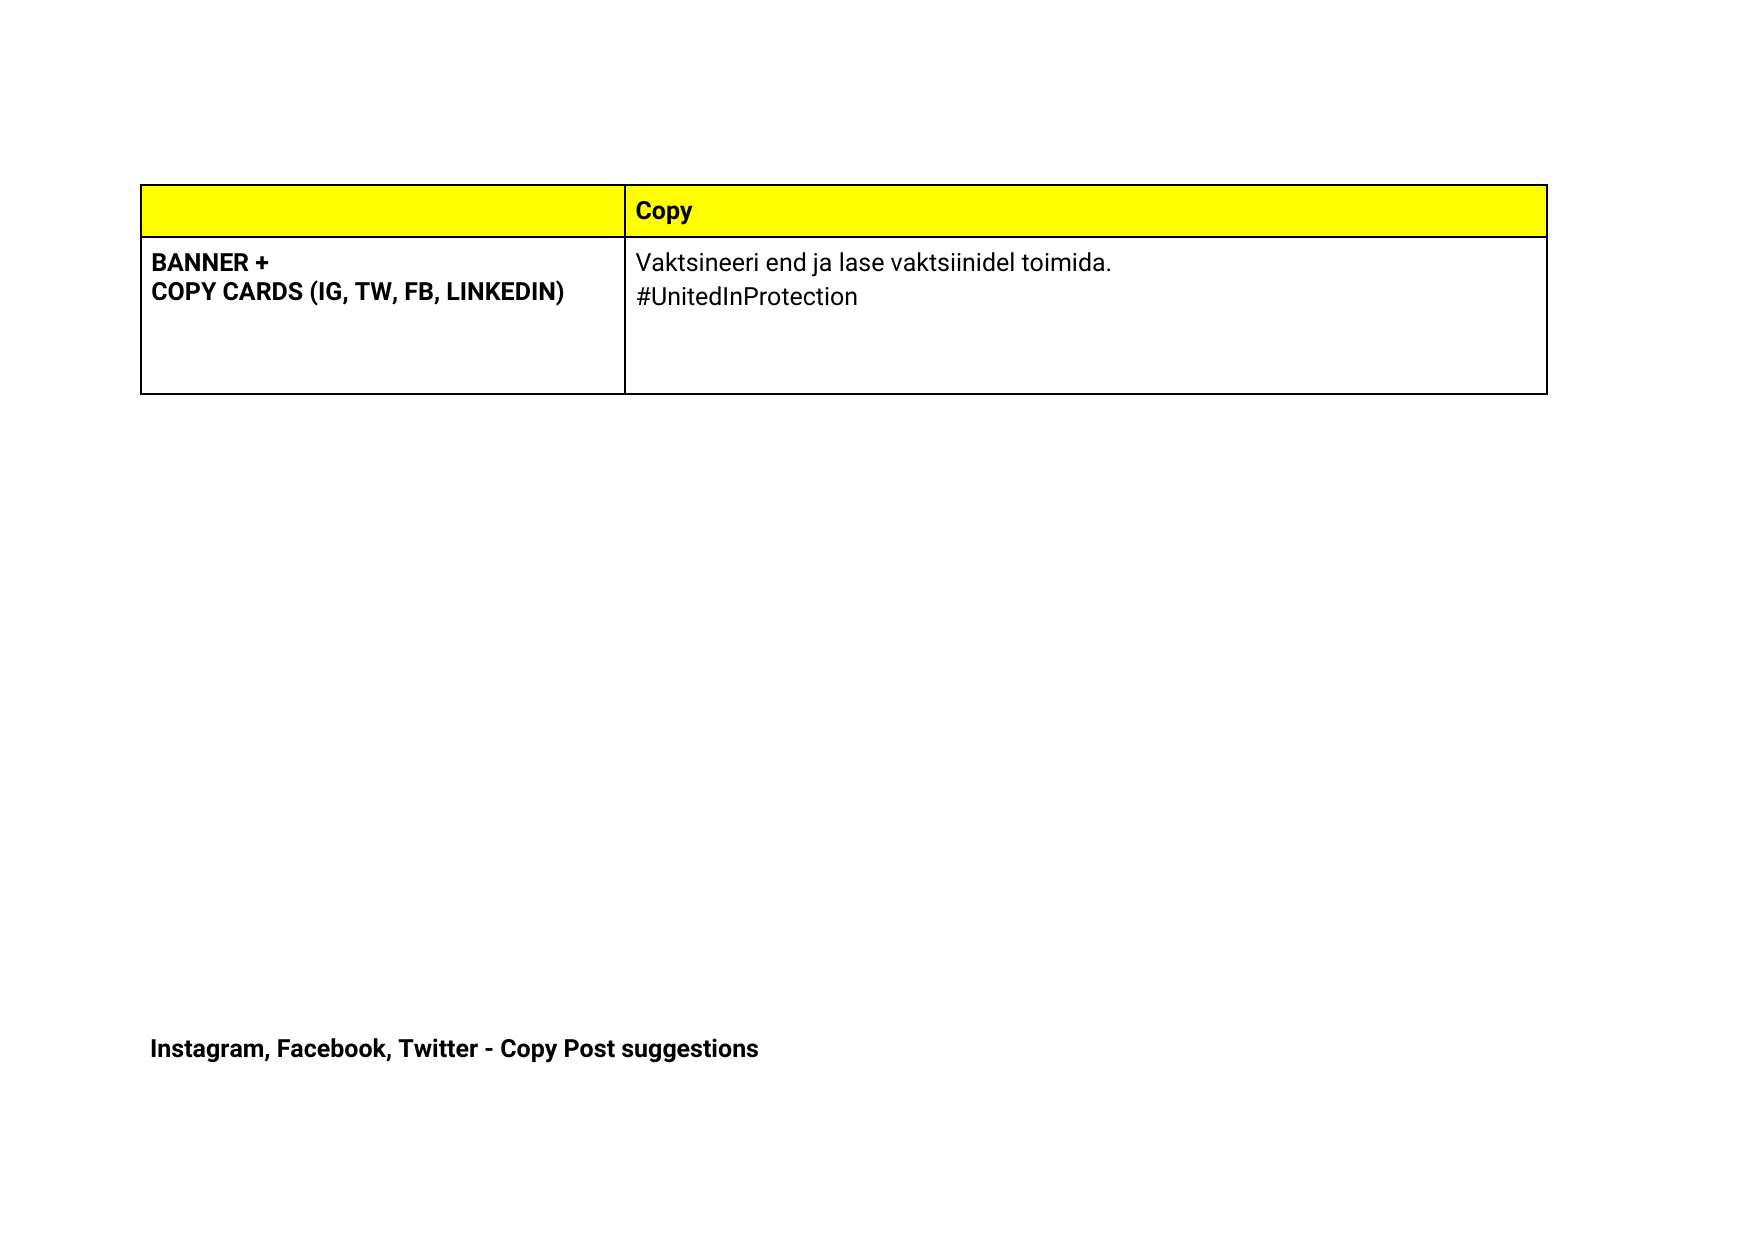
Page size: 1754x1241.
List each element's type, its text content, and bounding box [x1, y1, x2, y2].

table_cell Vaktsineeri end ja lase vaktsiinidel toimida. #UnitedInProtection [626, 238, 1546, 393]
table_cell BANNER + COPY CARDS (IG, TW, FB, LINKEDIN) [142, 238, 624, 393]
table_header Copy [626, 186, 1546, 236]
table_header [142, 186, 624, 236]
text Instagram, Facebook, Twitter - Copy Post suggestions [150, 1034, 1604, 1063]
